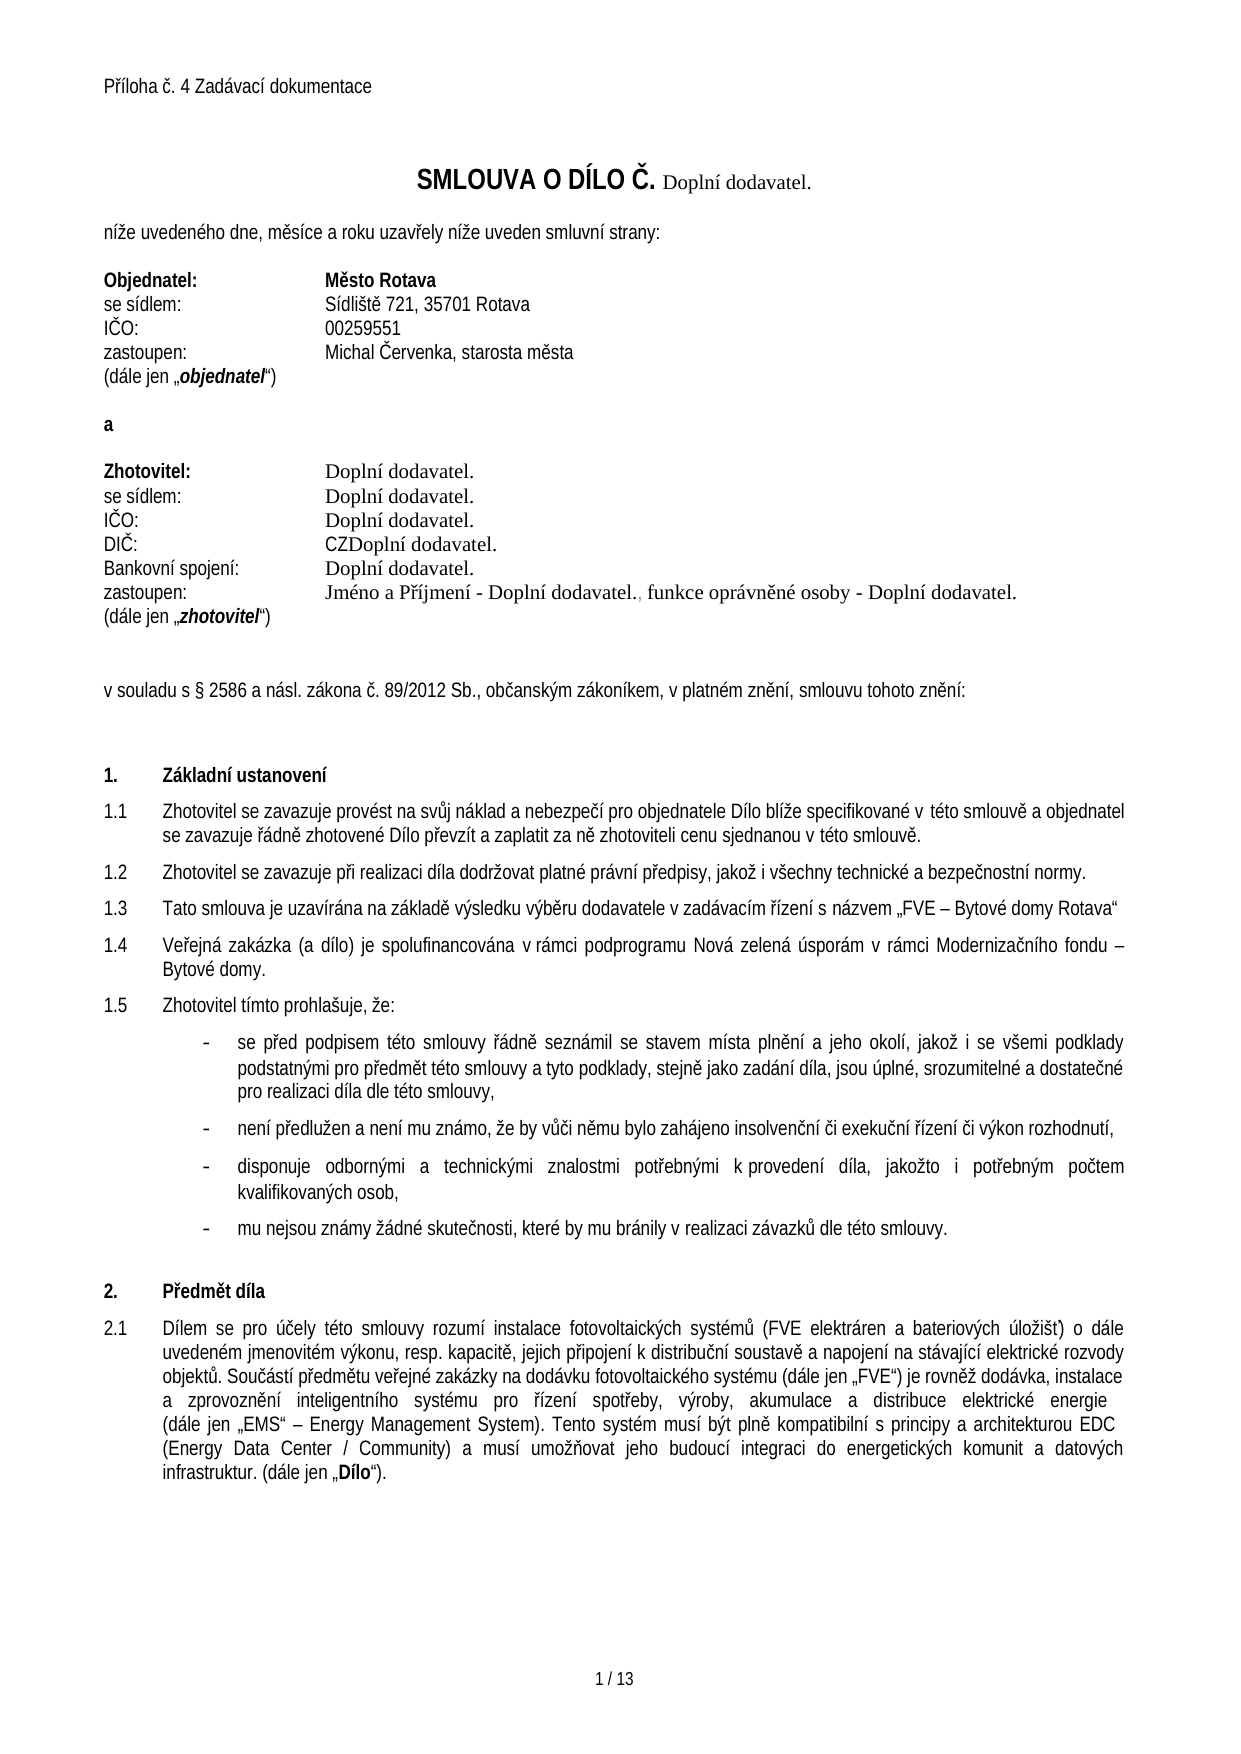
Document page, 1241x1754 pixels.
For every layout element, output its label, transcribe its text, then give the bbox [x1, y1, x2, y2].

list Veřejná zakázka (a dílo) je spolufinancována v rámci podprogramu Nová zelená úsporám v rámci Modernizačního fondu – Bytové domy. [103, 933, 1125, 981]
list Předmět díla [103, 1279, 1125, 1303]
text v souladu s § 2586 a násl. zákona č. 89/2012 Sb., občanským zákoníkem, v platném znění, smlouvu tohoto znění: [103, 678, 1125, 702]
text zastoupen: Michal Červenka, starosta města [103, 340, 1125, 364]
text Bankovní spojení: [103, 556, 1125, 580]
text Zhotovitel: [103, 459, 1125, 483]
text zastoupen: , [103, 580, 1125, 604]
list Tato smlouva je uzavírána na základě výsledku výběru dodavatele v zadávacím řízení s názvem „FVE – Bytové domy Rotava“ [103, 896, 1125, 920]
list Zhotovitel se zavazuje provést na svůj náklad a nebezpečí pro objednatele Dílo blíže specifikované v této smlouvě a objednatel se zavazuje řádně zhotovené Dílo převzít a zaplatit za ně zhotoviteli cenu sjednanou v této smlouvě. [103, 799, 1125, 847]
list Dílem se pro účely této smlouvy rozumí instalace fotovoltaických systémů (FVE elektráren a bateriových úložišť) o dále uvedeném jmenovitém výkonu, resp. kapacitě, jejich připojení k distribuční soustavě a napojení na stávající elektrické rozvody objektů. Součástí předmětu veřejné zakázky na dodávku fotovoltaického systému (dále jen „FVE“) je rovněž dodávka, instalace a zprovoznění inteligentního systému pro řízení spotřeby, výroby, akumulace a distribuce elektrické energie (dále jen „EMS“ – Energy Management System). Tento systém musí být plně kompatibilní s principy a architekturou EDC (Energy Data Center / Community) a musí umožňovat jeho budoucí integraci do energetických komunit a datových infrastruktur. (dále jen „Dílo“). [103, 1316, 1125, 1484]
list Zhotovitel se zavazuje při realizaci díla dodržovat platné právní předpisy, jakož i všechny technické a bezpečnostní normy. [103, 860, 1125, 884]
text smlouva o dílo č. [103, 162, 1125, 196]
text se sídlem: Sídliště 721, 35701 Rotava [103, 292, 1125, 316]
text IČO: 00259551 [103, 316, 1125, 340]
text níže uvedeného dne, měsíce a roku uzavřely níže uveden smluvní strany: [103, 220, 1125, 244]
text (dále jen „objednatel“) [103, 364, 1125, 388]
text Objednatel: Město Rotava [103, 268, 1125, 292]
list se před podpisem této smlouvy řádně seznámil se stavem místa plnění a jeho okolí, jakož i se všemi podklady podstatnými pro předmět této smlouvy a tyto podklady, stejně jako zadání díla, jsou úplné, srozumitelné a dostatečné pro realizaci díla dle této smlouvy, [200, 1030, 1125, 1103]
text (dále jen „zhotovitel“) [103, 604, 1125, 628]
text IČO: [103, 508, 1125, 532]
list mu nejsou známy žádné skutečnosti, které by mu bránily v realizaci závazků dle této smlouvy. [200, 1216, 1125, 1242]
text se sídlem: [103, 483, 1125, 508]
list disponuje odbornými a technickými znalostmi potřebnými k provedení díla, jakožto i potřebným počtem kvalifikovaných osob, [200, 1154, 1125, 1204]
list není předlužen a není mu známo, že by vůči němu bylo zahájeno insolvenční či exekuční řízení či výkon rozhodnutí, [200, 1116, 1125, 1142]
list Základní ustanovení [103, 763, 1125, 787]
text DIČ: CZ [103, 532, 1125, 556]
text a [103, 412, 1125, 436]
list Zhotovitel tímto prohlašuje, že: [103, 993, 1125, 1017]
